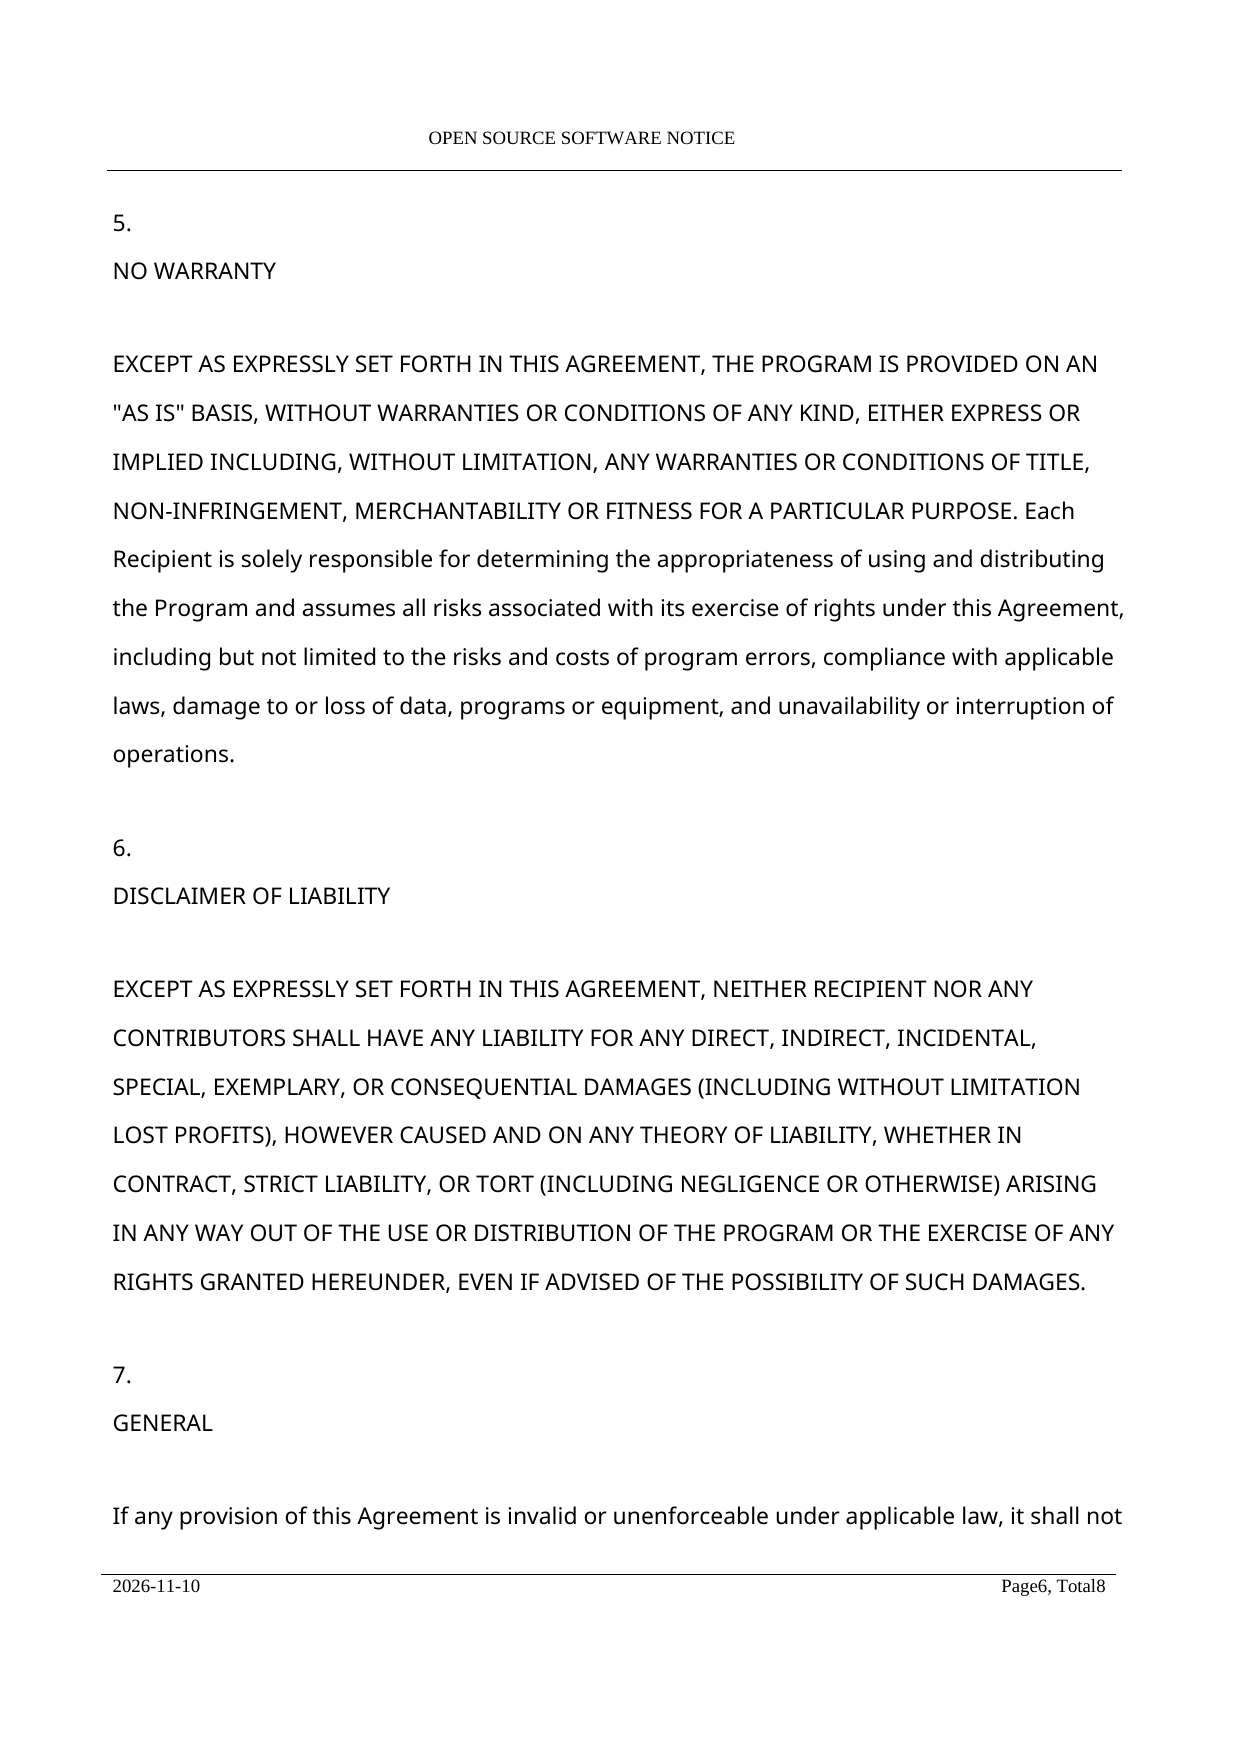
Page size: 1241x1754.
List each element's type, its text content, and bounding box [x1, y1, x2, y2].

text DISCLAIMER OF LIABILITY [112, 879, 1128, 912]
text 6. [112, 831, 1128, 863]
text GENERAL [112, 1406, 1128, 1439]
text 7. [112, 1358, 1128, 1391]
text 5. [112, 206, 1128, 239]
text EXCEPT AS EXPRESSLY SET FORTH IN THIS AGREEMENT, NEITHER RECIPIENT NOR ANY CONTRIBUTORS SHALL HAVE ANY LIABILITY FOR ANY DIRECT, INDIRECT, INCIDENTAL, SPECIAL, EXEMPLARY, OR CONSEQUENTIAL DAMAGES (INCLUDING WITHOUT LIMITATION LOST PROFITS), HOWEVER CAUSED AND ON ANY THEORY OF LIABILITY, WHETHER IN CONTRACT, STRICT LIABILITY, OR TORT (INCLUDING NEGLIGENCE OR OTHERWISE) ARISING IN ANY WAY OUT OF THE USE OR DISTRIBUTION OF THE PROGRAM OR THE EXERCISE OF ANY RIGHTS GRANTED HEREUNDER, EVEN IF ADVISED OF THE POSSIBILITY OF SUCH DAMAGES. [112, 972, 1128, 1297]
text NO WARRANTY [112, 254, 1128, 287]
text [112, 1499, 1128, 1532]
text EXCEPT AS EXPRESSLY SET FORTH IN THIS AGREEMENT, THE PROGRAM IS PROVIDED ON AN "AS IS" BASIS, WITHOUT WARRANTIES OR CONDITIONS OF ANY KIND, EITHER EXPRESS OR IMPLIED INCLUDING, WITHOUT LIMITATION, ANY WARRANTIES OR CONDITIONS OF TITLE, NON-INFRINGEMENT, MERCHANTABILITY OR FITNESS FOR A PARTICULAR PURPOSE. Each Recipient is solely responsible for determining the appropriateness of using and distributing the Program and assumes all risks associated with its exercise of rights under this Agreement, including but not limited to the risks and costs of program errors, compliance with applicable laws, damage to or loss of data, programs or equipment, and unavailability or interruption of operations. [112, 348, 1128, 770]
